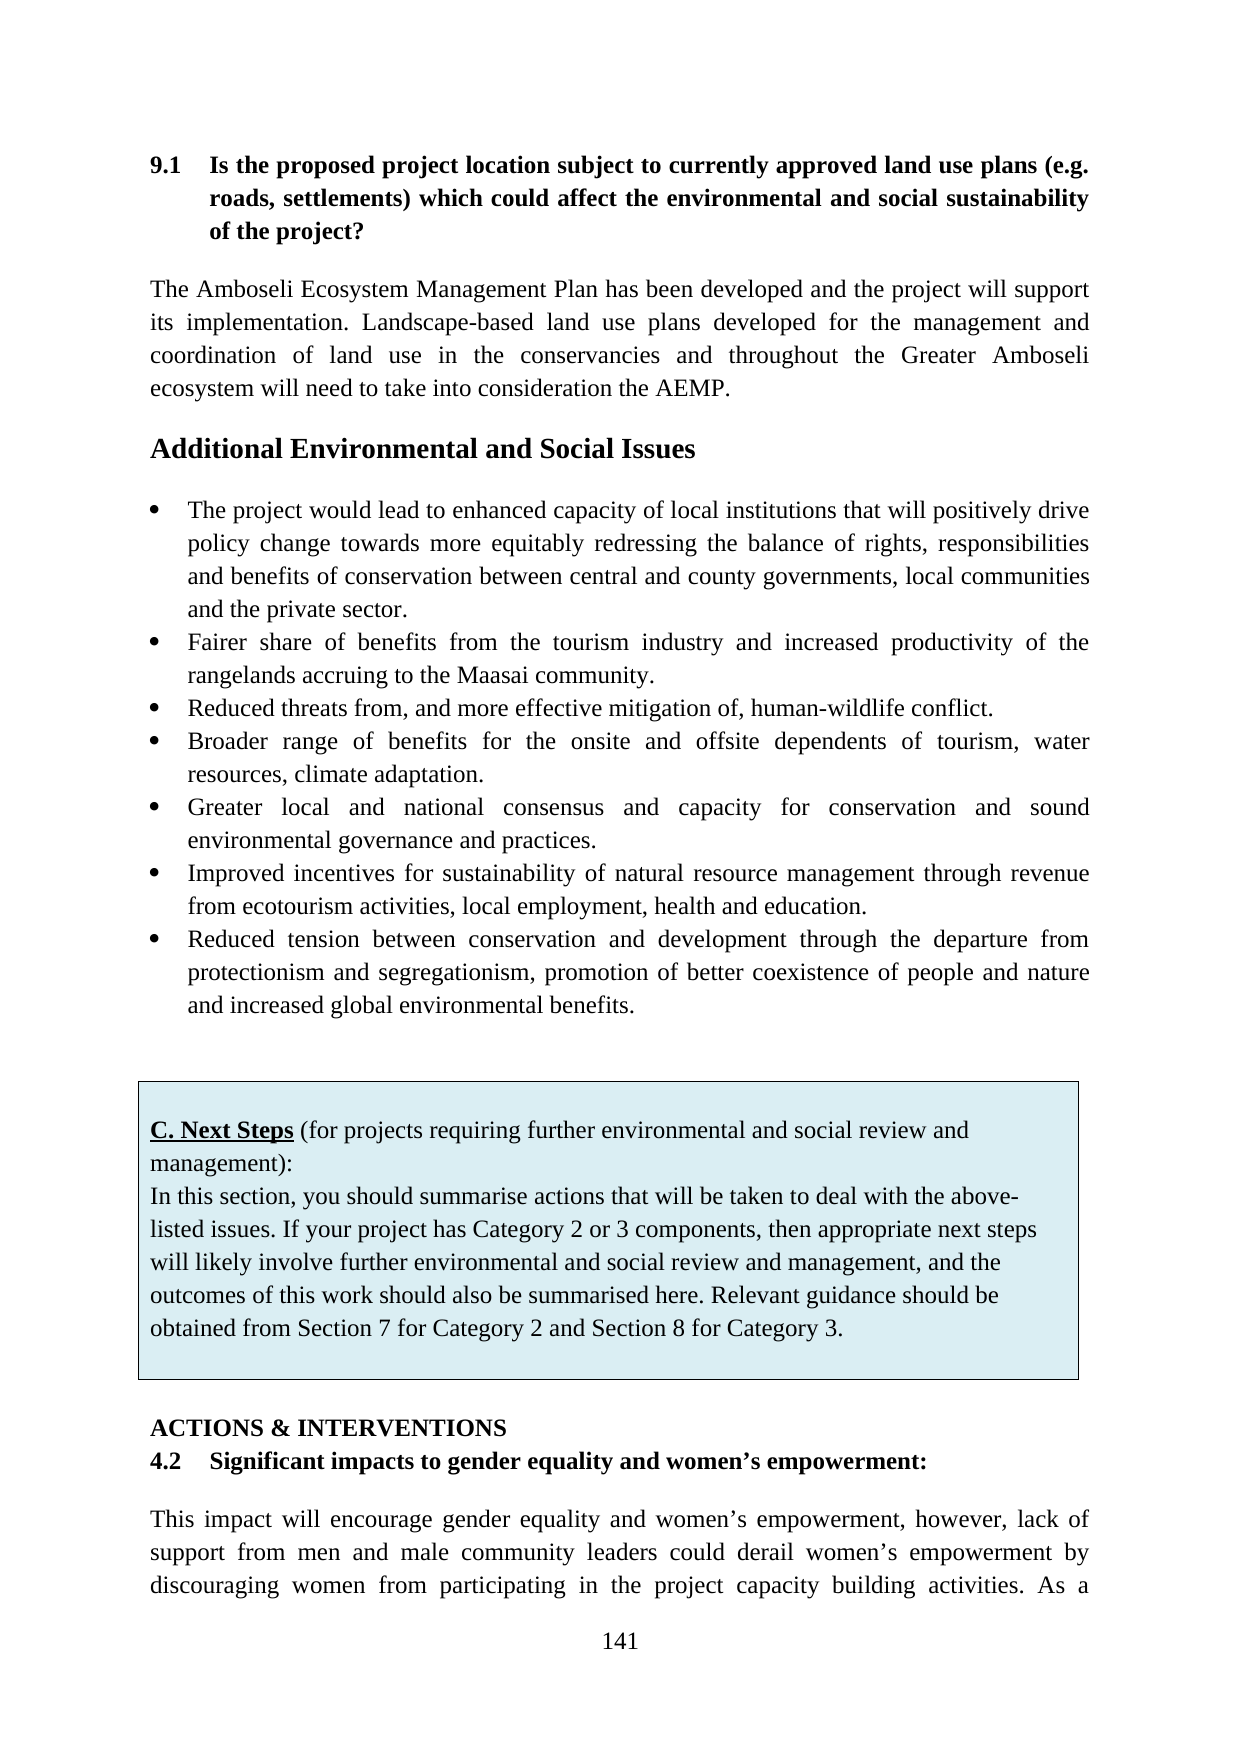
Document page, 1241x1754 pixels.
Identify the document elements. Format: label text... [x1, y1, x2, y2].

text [150, 1504, 1090, 1599]
list Reduced tension between conservation and development through the departure from protectionism and segregationism, promotion of better coexistence of people and nature and increased global environmental benefits. [150, 924, 1090, 1019]
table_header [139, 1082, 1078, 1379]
text 9.1 Is the proposed project location subject to currently approved land use plans (e.g. roads, settlements) which could affect the environmental and social sustainability of the project? [150, 150, 1090, 245]
list Improved incentives for sustainability of natural resource management through revenue from ecotourism activities, local employment, health and education. [150, 858, 1090, 920]
text 4.2 Significant impacts to gender equality and women’s empowerment: [150, 1446, 1090, 1475]
list Greater local and national consensus and capacity for conservation and sound environmental governance and practices. [150, 792, 1090, 854]
text ACTIONS & INTERVENTIONS [150, 1413, 1090, 1442]
list The project would lead to enhanced capacity of local institutions that will positively drive policy change towards more equitably redressing the balance of rights, responsibilities and benefits of conservation between central and county governments, local communities and the private sector. [150, 495, 1090, 622]
list Broader range of benefits for the onsite and offsite dependents of tourism, water resources, climate adaptation. [150, 726, 1090, 788]
text Additional Environmental and Social Issues [150, 431, 1090, 465]
list Fairer share of benefits from the tourism industry and increased productivity of the rangelands accruing to the Maasai community. [150, 627, 1090, 688]
list Reduced threats from, and more effective mitigation of, human-wildlife conflict. [150, 693, 1090, 722]
text The Amboseli Ecosystem Management Plan has been developed and the project will support its implementation. Landscape-based land use plans developed for the management and coordination of land use in the conservancies and throughout the Greater Amboseli ecosystem will need to take into consideration the AEMP. [150, 274, 1090, 402]
